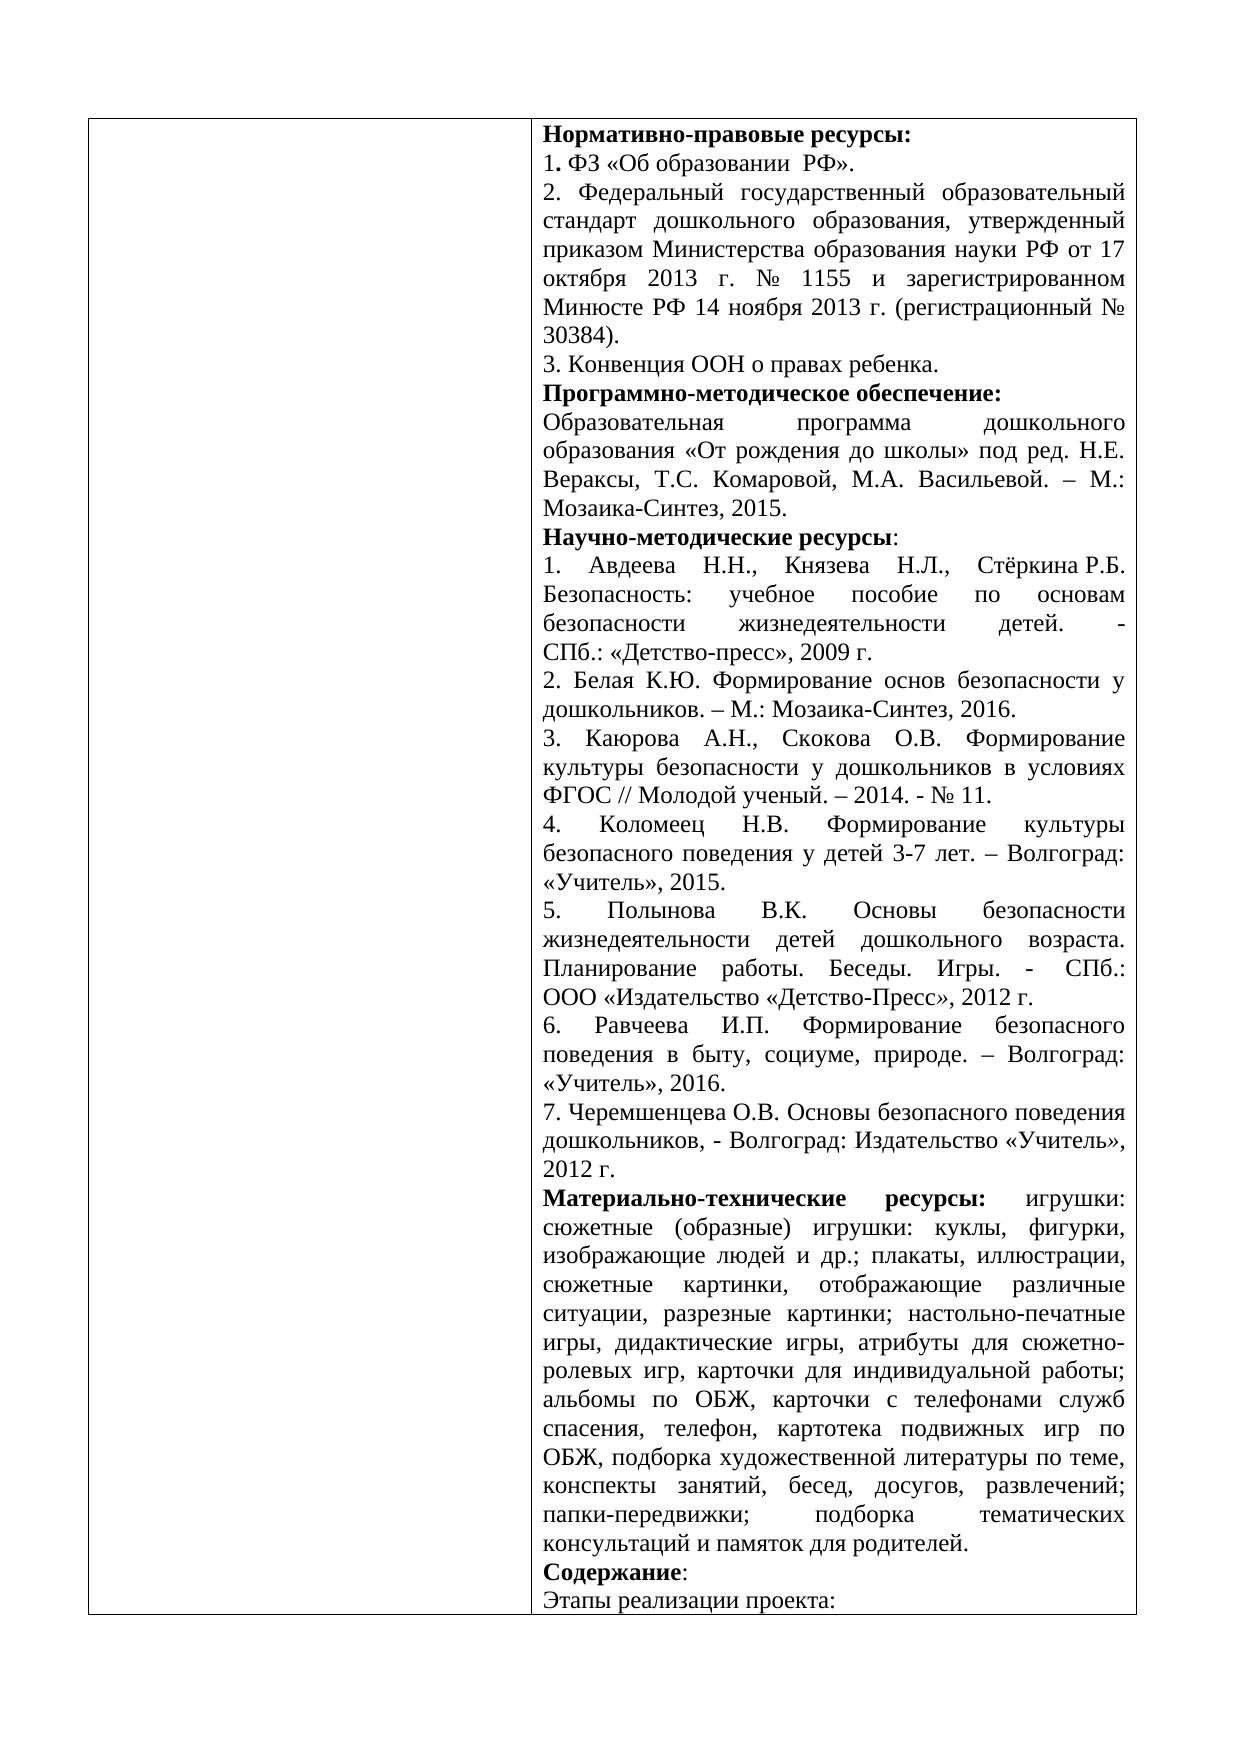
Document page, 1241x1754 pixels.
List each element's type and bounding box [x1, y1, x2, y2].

table_cell [532, 119, 1136, 1614]
table_cell [89, 119, 531, 1614]
